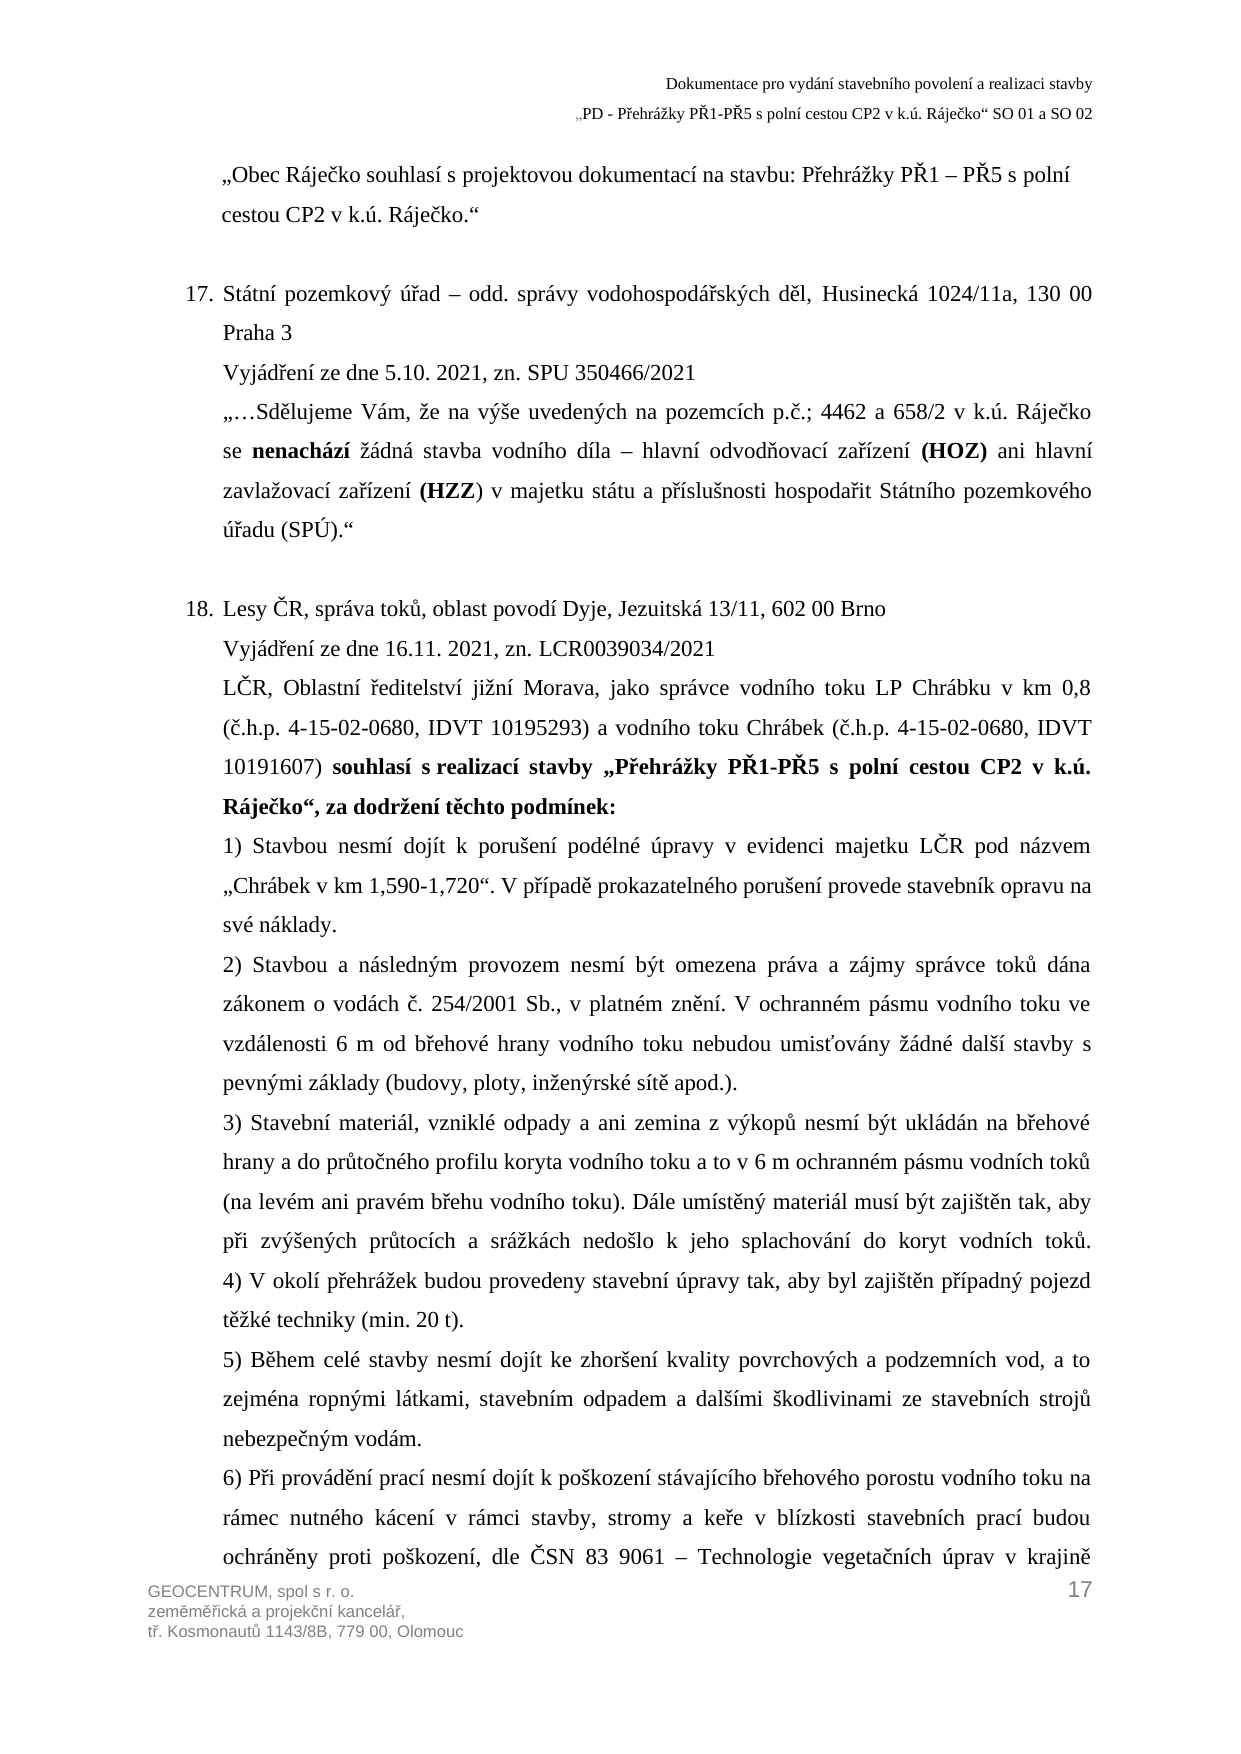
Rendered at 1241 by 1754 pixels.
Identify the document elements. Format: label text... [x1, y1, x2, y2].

text „…Sdělujeme Vám, že na výše uvedených na pozemcích p.č.; 4462 a 658/2 v k.ú. Ráječko se nenachází žádná stavba vodního díla – hlavní odvodňovací zařízení (HOZ) ani hlavní zavlažovací zařízení (HZZ) v majetku státu a příslušnosti hospodařit Státního pozemkového úřadu (SPÚ).“ [223, 398, 1092, 543]
text Vyjádření ze dne 5.10. 2021, zn. SPU 350466/2021 [223, 359, 1092, 385]
text 2) Stavbou a následným provozem nesmí být omezena práva a zájmy správce toků dána zákonem o vodách č. 254/2001 Sb., v platném znění. V ochranném pásmu vodního toku ve vzdálenosti 6 m od břehové hrany vodního toku nebudou umisťovány žádné další stavby s pevnými základy (budovy, ploty, inženýrské sítě apod.). [223, 951, 1092, 1096]
list Lesy ČR, správa toků, oblast povodí Dyje, Jezuitská 13/11, 602 00 Brno [185, 596, 1092, 622]
text Vyjádření ze dne 16.11. 2021, zn. LCR0039034/2021 [223, 635, 1092, 661]
text 1) Stavbou nesmí dojít k porušení podélné úpravy v evidenci majetku LČR pod názvem „Chrábek v km 1,590-1,720“. V případě prokazatelného porušení provede stavebník opravu na své náklady. [223, 832, 1092, 938]
list „Obec Ráječko souhlasí s projektovou dokumentací na stavbu: Přehrážky PŘ1 – PŘ5 s polní cestou CP2 v k.ú. Ráječko.“ [221, 161, 1092, 227]
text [223, 1464, 1092, 1569]
text 5) Během celé stavby nesmí dojít ke zhoršení kvality povrchových a podzemních vod, a to zejména ropnými látkami, stavebním odpadem a dalšími škodlivinami ze stavebních strojů nebezpečným vodám. [223, 1346, 1092, 1451]
list Státní pozemkový úřad – odd. správy vodohospodářských děl, Husinecká 1024/11a, 130 00 Praha 3 [185, 280, 1092, 346]
text LČR, Oblastní ředitelství jižní Morava, jako správce vodního toku LP Chrábku v km 0,8 (č.h.p. 4-15-02-0680, IDVT 10195293) a vodního toku Chrábek (č.h.p. 4-15-02-0680, IDVT 10191607) souhlasí s realizací stavby „Přehrážky PŘ1-PŘ5 s polní cestou CP2 v k.ú. Ráječko“, za dodržení těchto podmínek: [223, 674, 1092, 819]
text 3) Stavební materiál, vzniklé odpady a ani zemina z výkopů nesmí být ukládán na břehové hrany a do průtočného profilu koryta vodního toku a to v 6 m ochranném pásmu vodních toků (na levém ani pravém břehu vodního toku). Dále umístěný materiál musí být zajištěn tak, aby při zvýšených průtocích a srážkách nedošlo k jeho splachování do koryt vodních toků. 4) V okolí přehrážek budou provedeny stavební úpravy tak, aby byl zajištěn případný pojezd těžké techniky (min. 20 t). [223, 1109, 1092, 1332]
